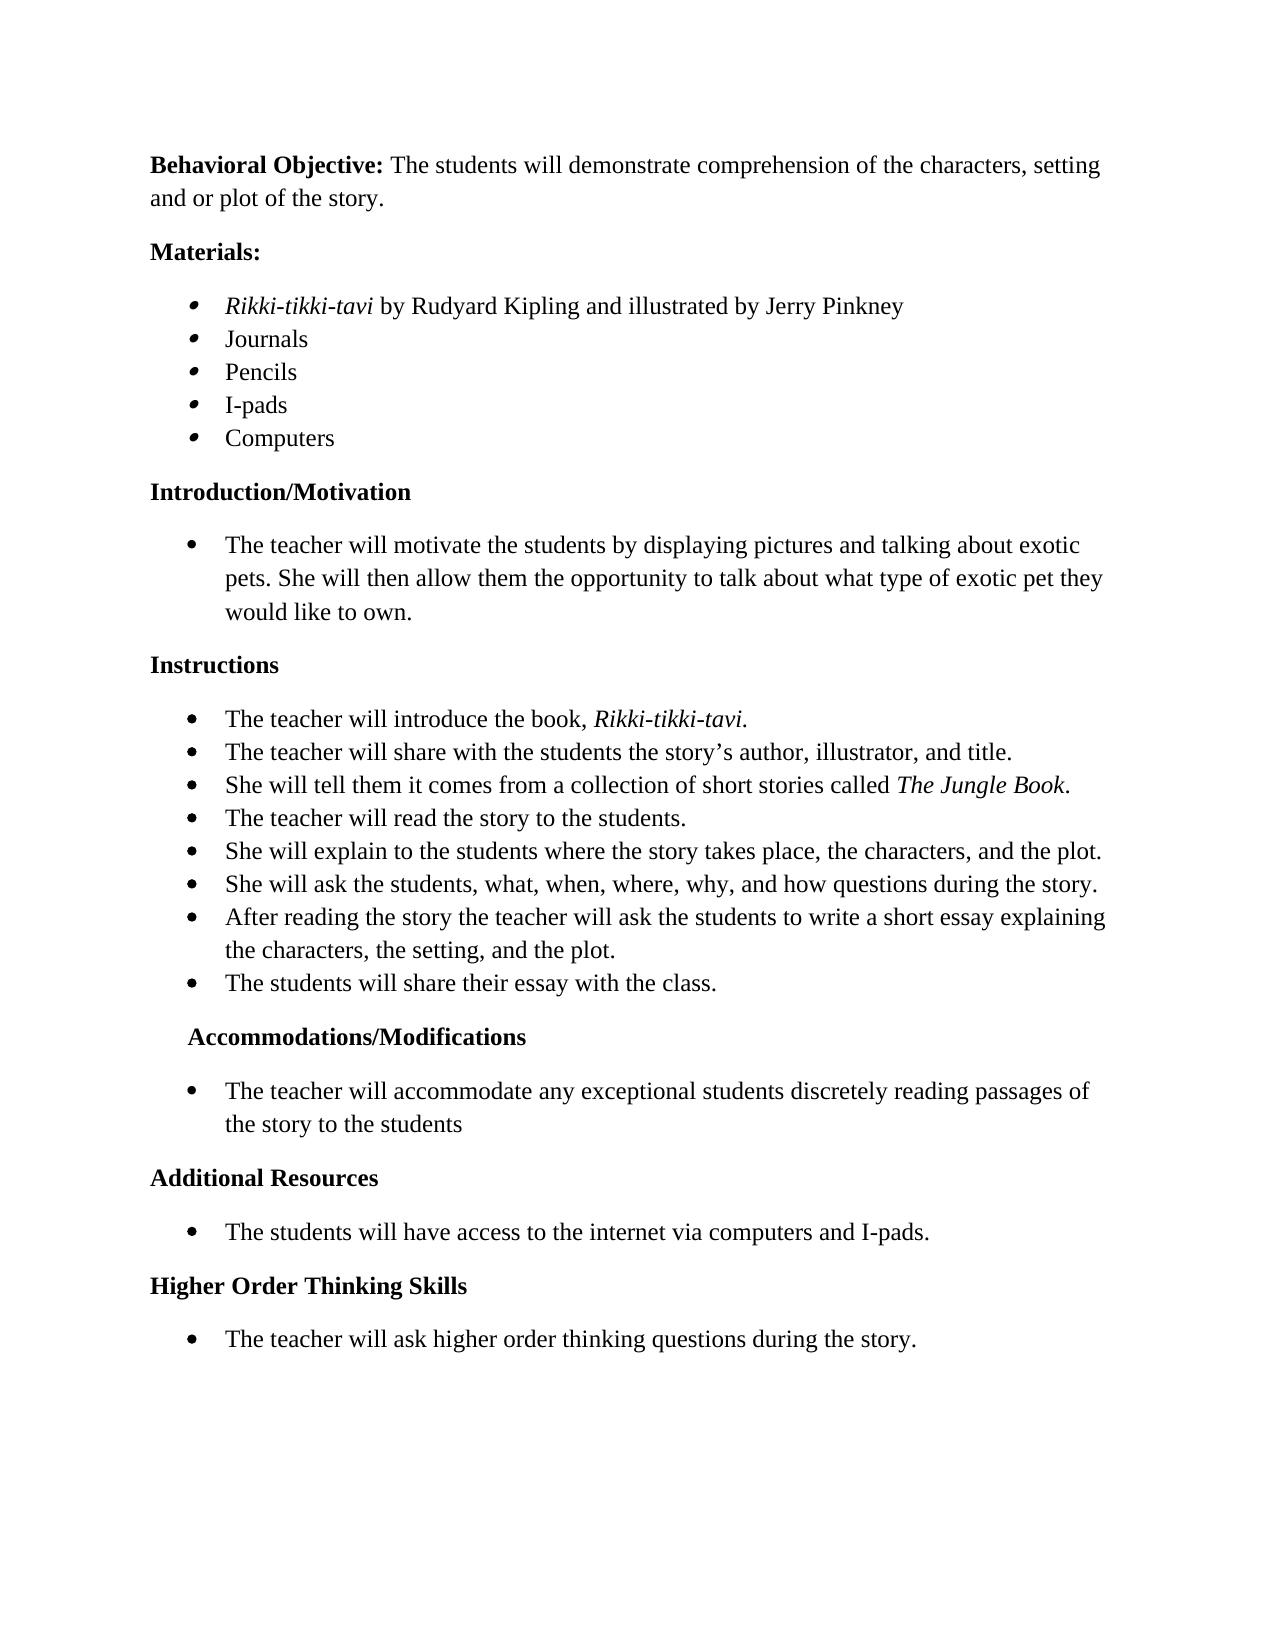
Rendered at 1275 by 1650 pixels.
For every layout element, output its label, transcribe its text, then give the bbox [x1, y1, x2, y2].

text Accommodations/Modifications [187, 1022, 1125, 1051]
list Rikki-tikki-tavi by Rudyard Kipling and illustrated by Jerry Pinkney [187, 291, 1125, 319]
list The students will have access to the internet via computers and I-pads. [187, 1217, 1125, 1246]
list After reading the story the teacher will ask the students to write a short essay explaining the characters, the setting, and the plot. [187, 902, 1125, 964]
text Additional Resources [150, 1163, 1125, 1192]
list She will tell them it comes from a collection of short stories called The Jungle Book. [187, 770, 1125, 799]
list Pencils [187, 357, 1125, 386]
list The students will share their essay with the class. [187, 968, 1125, 997]
text Instructions [150, 650, 1125, 679]
text Behavioral Objective: The students will demonstrate comprehension of the characters, setting and or plot of the story. [150, 150, 1125, 212]
text Higher Order Thinking Skills [150, 1271, 1125, 1299]
list She will ask the students, what, when, where, why, and how questions during the story. [187, 869, 1125, 898]
list Journals [187, 324, 1125, 352]
text Introduction/Motivation [150, 477, 1125, 505]
list She will explain to the students where the story takes place, the characters, and the plot. [187, 836, 1125, 865]
list The teacher will share with the students the story’s author, illustrator, and title. [187, 737, 1125, 766]
list The teacher will motivate the students by displaying pictures and talking about exotic pets. She will then allow them the opportunity to talk about what type of exotic pet they would like to own. [187, 531, 1125, 625]
list The teacher will accommodate any exceptional students discretely reading passages of the story to the students [187, 1076, 1125, 1138]
list I-pads [187, 390, 1125, 418]
list The teacher will ask higher order thinking questions during the story. [187, 1324, 1125, 1353]
text Materials: [150, 237, 1125, 266]
list The teacher will read the story to the students. [187, 803, 1125, 832]
list The teacher will introduce the book, Rikki-tikki-tavi. [187, 704, 1125, 733]
list Computers [187, 423, 1125, 452]
